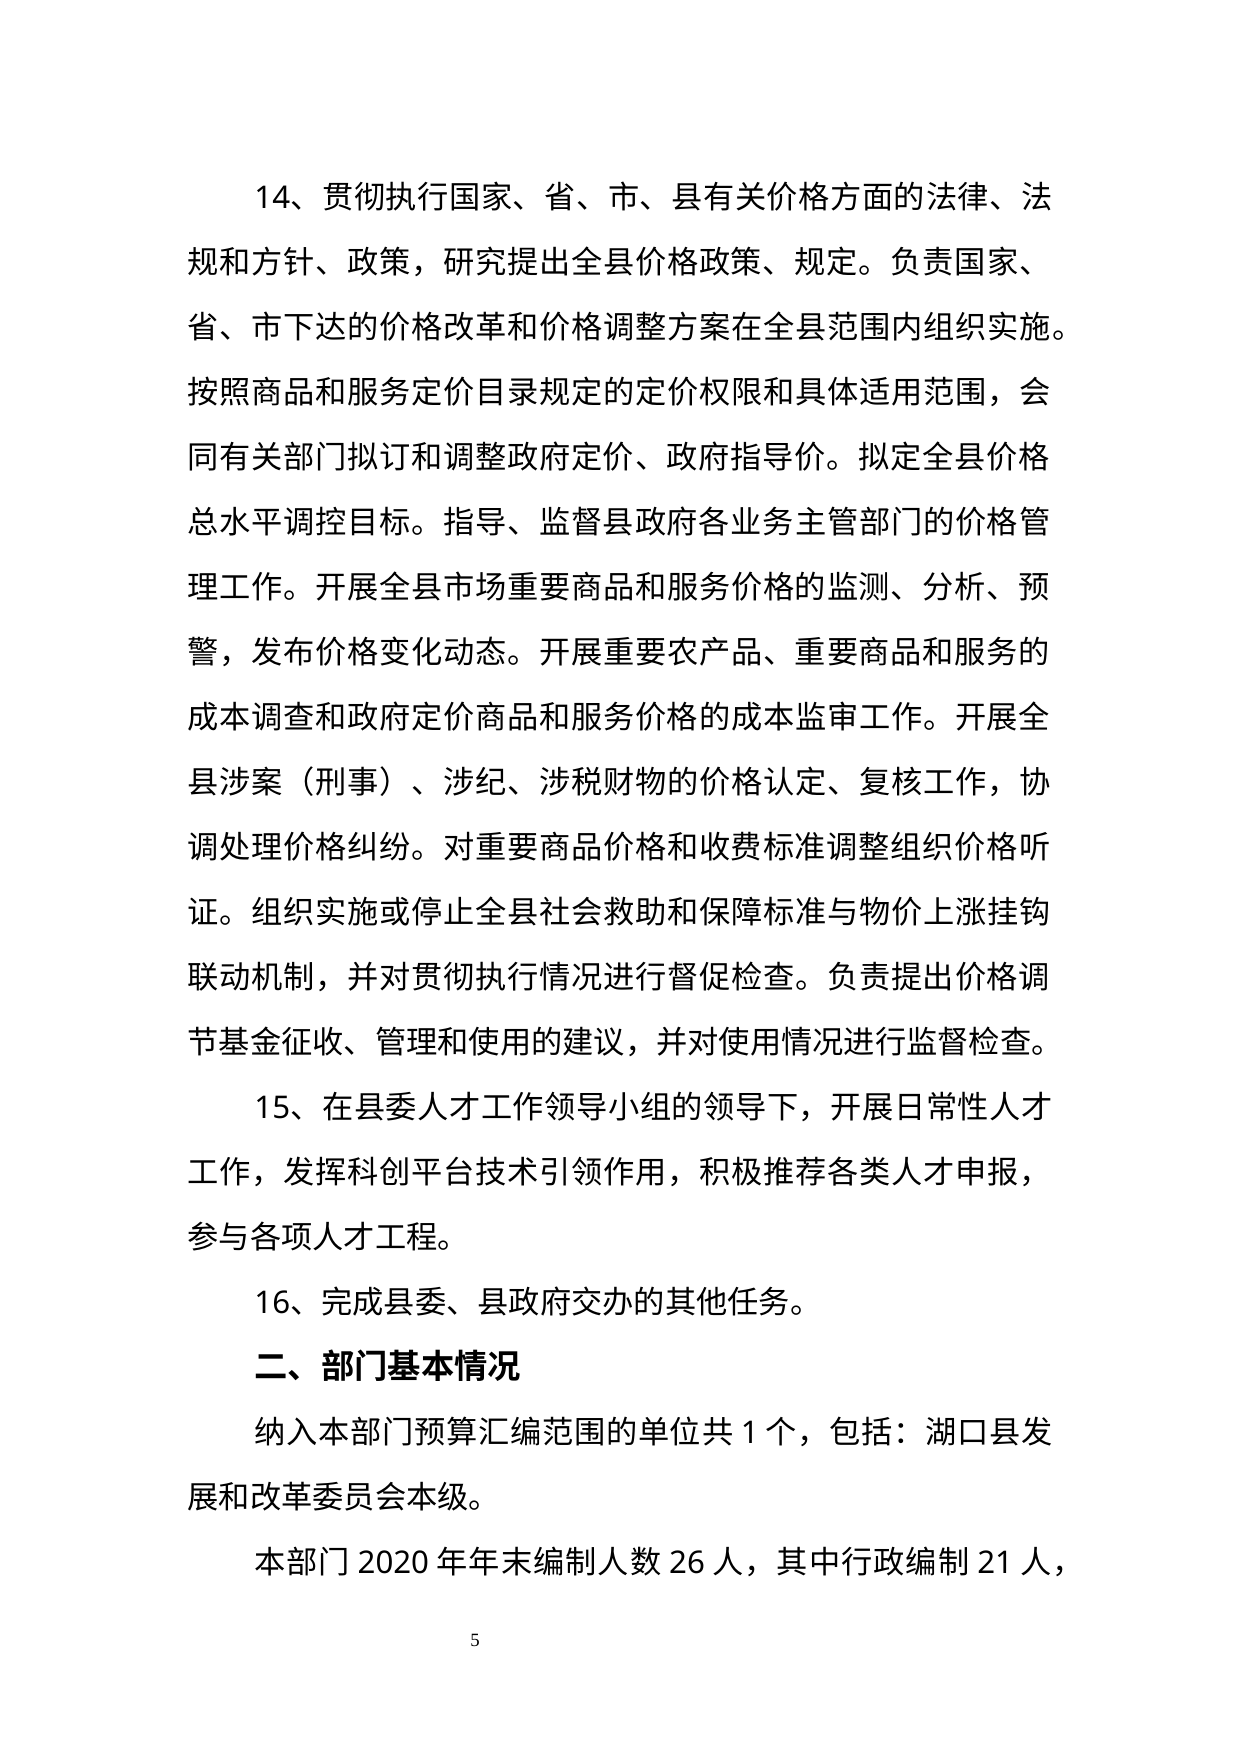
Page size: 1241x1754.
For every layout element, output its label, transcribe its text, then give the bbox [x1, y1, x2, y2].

text 15、在县委人才工作领导小组的领导下，开展日常性人才工作，发挥科创平台技术引领作用，积极推荐各类人才申报，参与各项人才工程。 [187, 1072, 1053, 1267]
text 纳入本部门预算汇编范围的单位共1个，包括：湖口县发展和改革委员会本级。 [187, 1397, 1053, 1527]
text 14、贯彻执行国家、省、市、县有关价格方面的法律、法规和方针、政策，研究提出全县价格政策、规定。负责国家、省、市下达的价格改革和价格调整方案在全县范围内组织实施。按照商品和服务定价目录规定的定价权限和具体适用范围，会同有关部门拟订和调整政府定价、政府指导价。拟定全县价格总水平调控目标。指导、监督县政府各业务主管部门的价格管理工作。开展全县市场重要商品和服务价格的监测、分析、预警，发布价格变化动态。开展重要农产品、重要商品和服务的成本调查和政府定价商品和服务价格的成本监审工作。开展全县涉案（刑事）、涉纪、涉税财物的价格认定、复核工作，协调处理价格纠纷。对重要商品价格和收费标准调整组织价格听证。组织实施或停止全县社会救助和保障标准与物价上涨挂钩联动机制，并对贯彻执行情况进行督促检查。负责提出价格调节基金征收、管理和使用的建议，并对使用情况进行监督检查。 [187, 162, 1053, 1072]
text 二、部门基本情况 [187, 1332, 1053, 1397]
text 16、完成县委、县政府交办的其他任务。 [187, 1267, 1053, 1332]
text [187, 1527, 1053, 1592]
